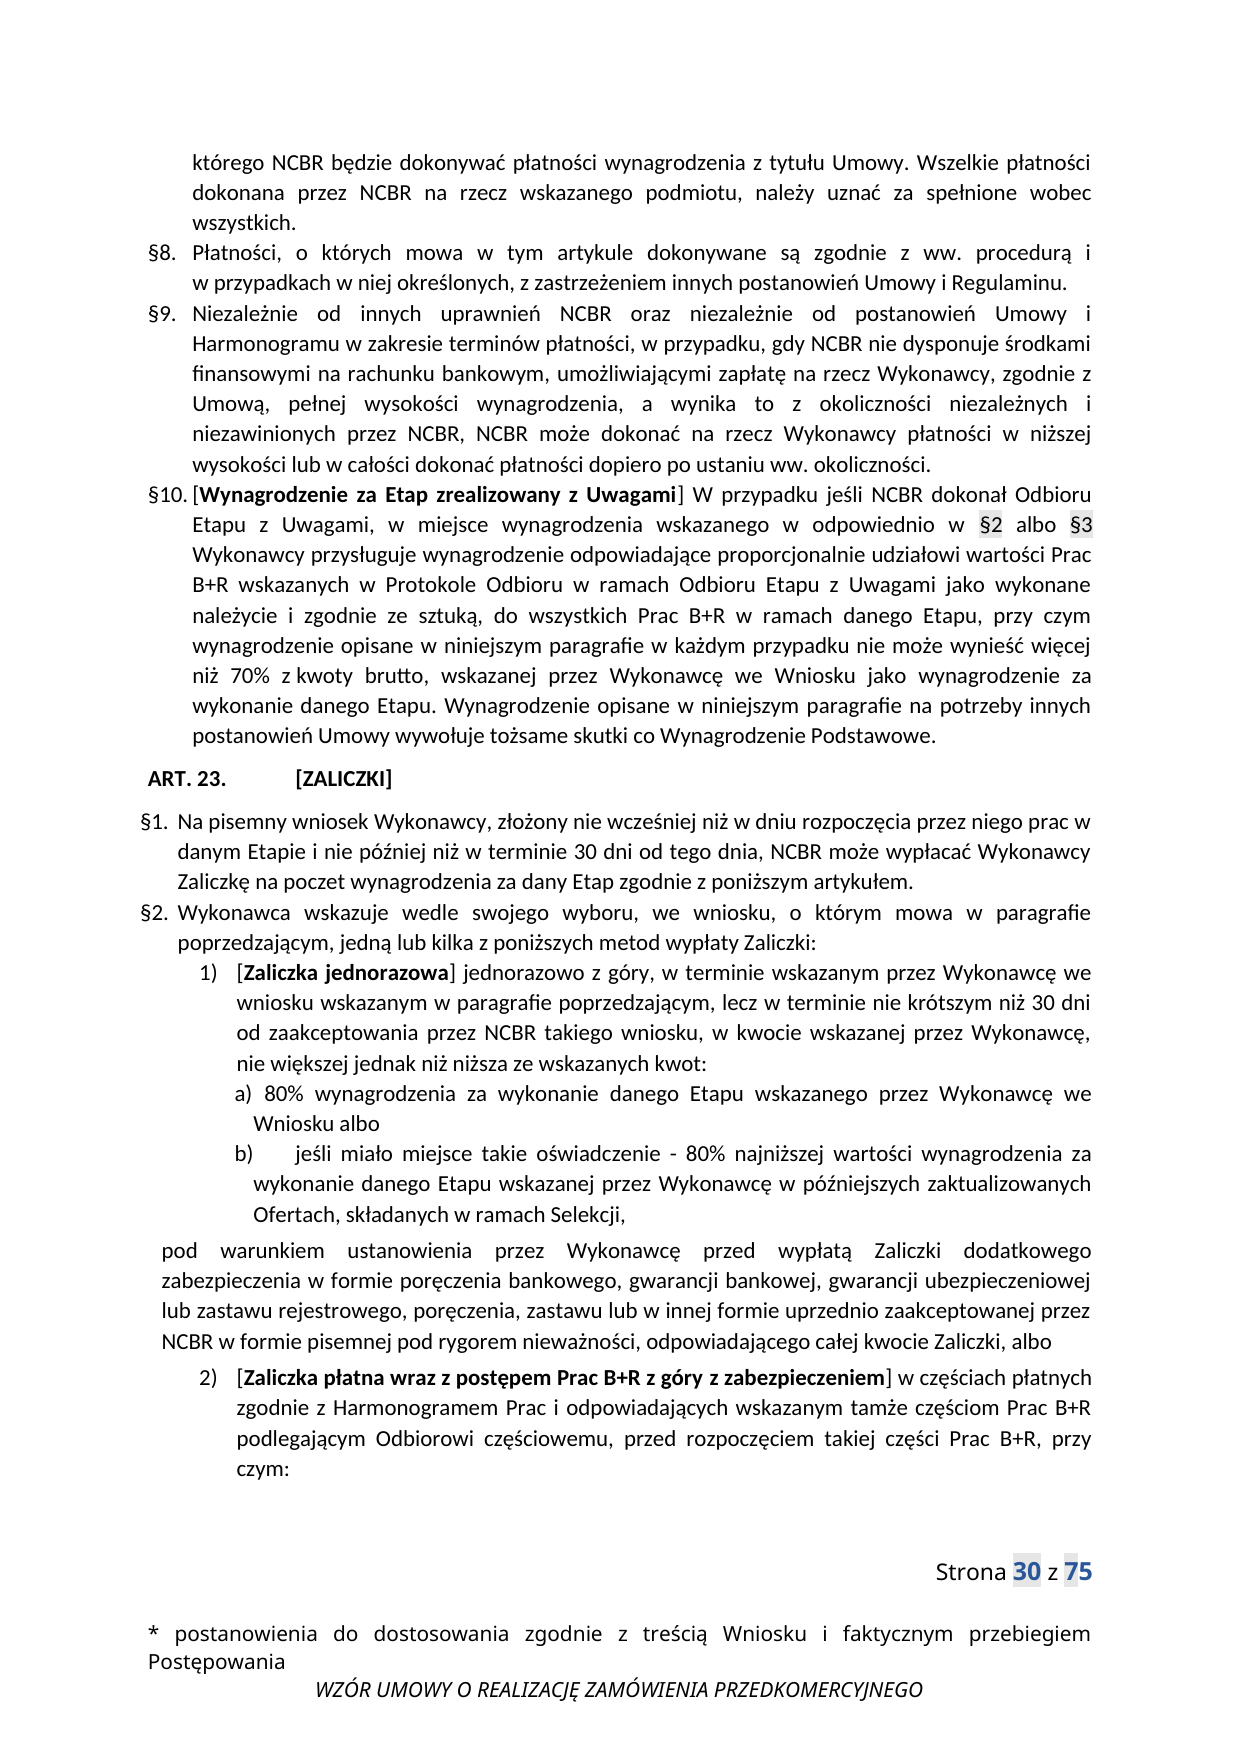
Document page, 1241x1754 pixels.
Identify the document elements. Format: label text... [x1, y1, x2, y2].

list Płatności, o których mowa w tym artykule dokonywane są zgodnie z ww. procedurą i w przypadkach w niej określonych, z zastrzeżeniem innych postanowień Umowy i Regulaminu. [148, 238, 1093, 296]
text pod warunkiem ustanowienia przez Wykonawcę przed wypłatą Zaliczki dodatkowego zabezpieczenia w formie poręczenia bankowego, gwarancji bankowej, gwarancji ubezpieczeniowej lub zastawu rejestrowego, poręczenia, zastawu lub w innej formie uprzednio zaakceptowanej przez NCBR w formie pisemnej pod rygorem nieważności, odpowiadającego całej kwocie Zaliczki, albo [161, 1236, 1093, 1355]
list [Zaliczka jednorazowa] jednorazowo z góry, w terminie wskazanym przez Wykonawcę we wniosku wskazanym w paragrafie poprzedzającym, lecz w terminie nie krótszym niż 30 dni od zaakceptowania przez NCBR takiego wniosku, w kwocie wskazanej przez Wykonawcę, nie większej jednak niż niższa ze wskazanych kwot: [199, 958, 1093, 1077]
list [Zaliczka płatna wraz z postępem Prac B+R z góry z zabezpieczeniem] w częściach płatnych zgodnie z Harmonogramem Prac i odpowiadających wskazanym tamże częściom Prac B+R podlegającym Odbiorowi częściowemu, przed rozpoczęciem takiej części Prac B+R, przy czym: [199, 1363, 1093, 1482]
list Niezależnie od innych uprawnień NCBR oraz niezależnie od postanowień Umowy i Harmonogramu w zakresie terminów płatności, w przypadku, gdy NCBR nie dysponuje środkami finansowymi na rachunku bankowym, umożliwiającymi zapłatę na rzecz Wykonawcy, zgodnie z Umową, pełnej wysokości wynagrodzenia, a wynika to z okoliczności niezależnych i niezawinionych przez NCBR, NCBR może dokonać na rzecz Wykonawcy płatności w niższej wysokości lub w całości dokonać płatności dopiero po ustaniu ww. okoliczności. [148, 299, 1093, 478]
list [Wynagrodzenie za Etap zrealizowany z Uwagami] W przypadku jeśli NCBR dokonał Odbioru Etapu z Uwagami, w miejsce wynagrodzenia wskazanego w odpowiednio w §2 albo §3 Wykonawcy przysługuje wynagrodzenie odpowiadające proporcjonalnie udziałowi wartości Prac B+R wskazanych w Protokole Odbioru w ramach Odbioru Etapu z Uwagami jako wykonane należycie i zgodnie ze sztuką, do wszystkich Prac B+R w ramach danego Etapu, przy czym wynagrodzenie opisane w niniejszym paragrafie w każdym przypadku nie może wynieść więcej niż 70% z kwoty brutto, wskazanej przez Wykonawcę we Wniosku jako wynagrodzenie za wykonanie danego Etapu. Wynagrodzenie opisane w niniejszym paragrafie na potrzeby innych postanowień Umowy wywołuje tożsame skutki co Wynagrodzenie Podstawowe. [148, 480, 1093, 749]
list Na pisemny wniosek Wykonawcy, złożony nie wcześniej niż w dniu rozpoczęcia przez niego prac w danym Etapie i nie później niż w terminie 30 dni od tego dnia, NCBR może wypłacać Wykonawcy Zaliczkę na poczet wynagrodzenia za dany Etap zgodnie z poniższym artykułem. [140, 807, 1093, 895]
list 80% wynagrodzenia za wykonanie danego Etapu wskazanego przez Wykonawcę we Wniosku albo [234, 1079, 1093, 1137]
subtitle [ZALICZKI] [148, 764, 1093, 792]
list Wykonawca wskazuje wedle swojego wyboru, we wniosku, o którym mowa w paragrafie poprzedzającym, jedną lub kilka z poniższych metod wypłaty Zaliczki: [140, 898, 1093, 956]
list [148, 148, 1093, 236]
